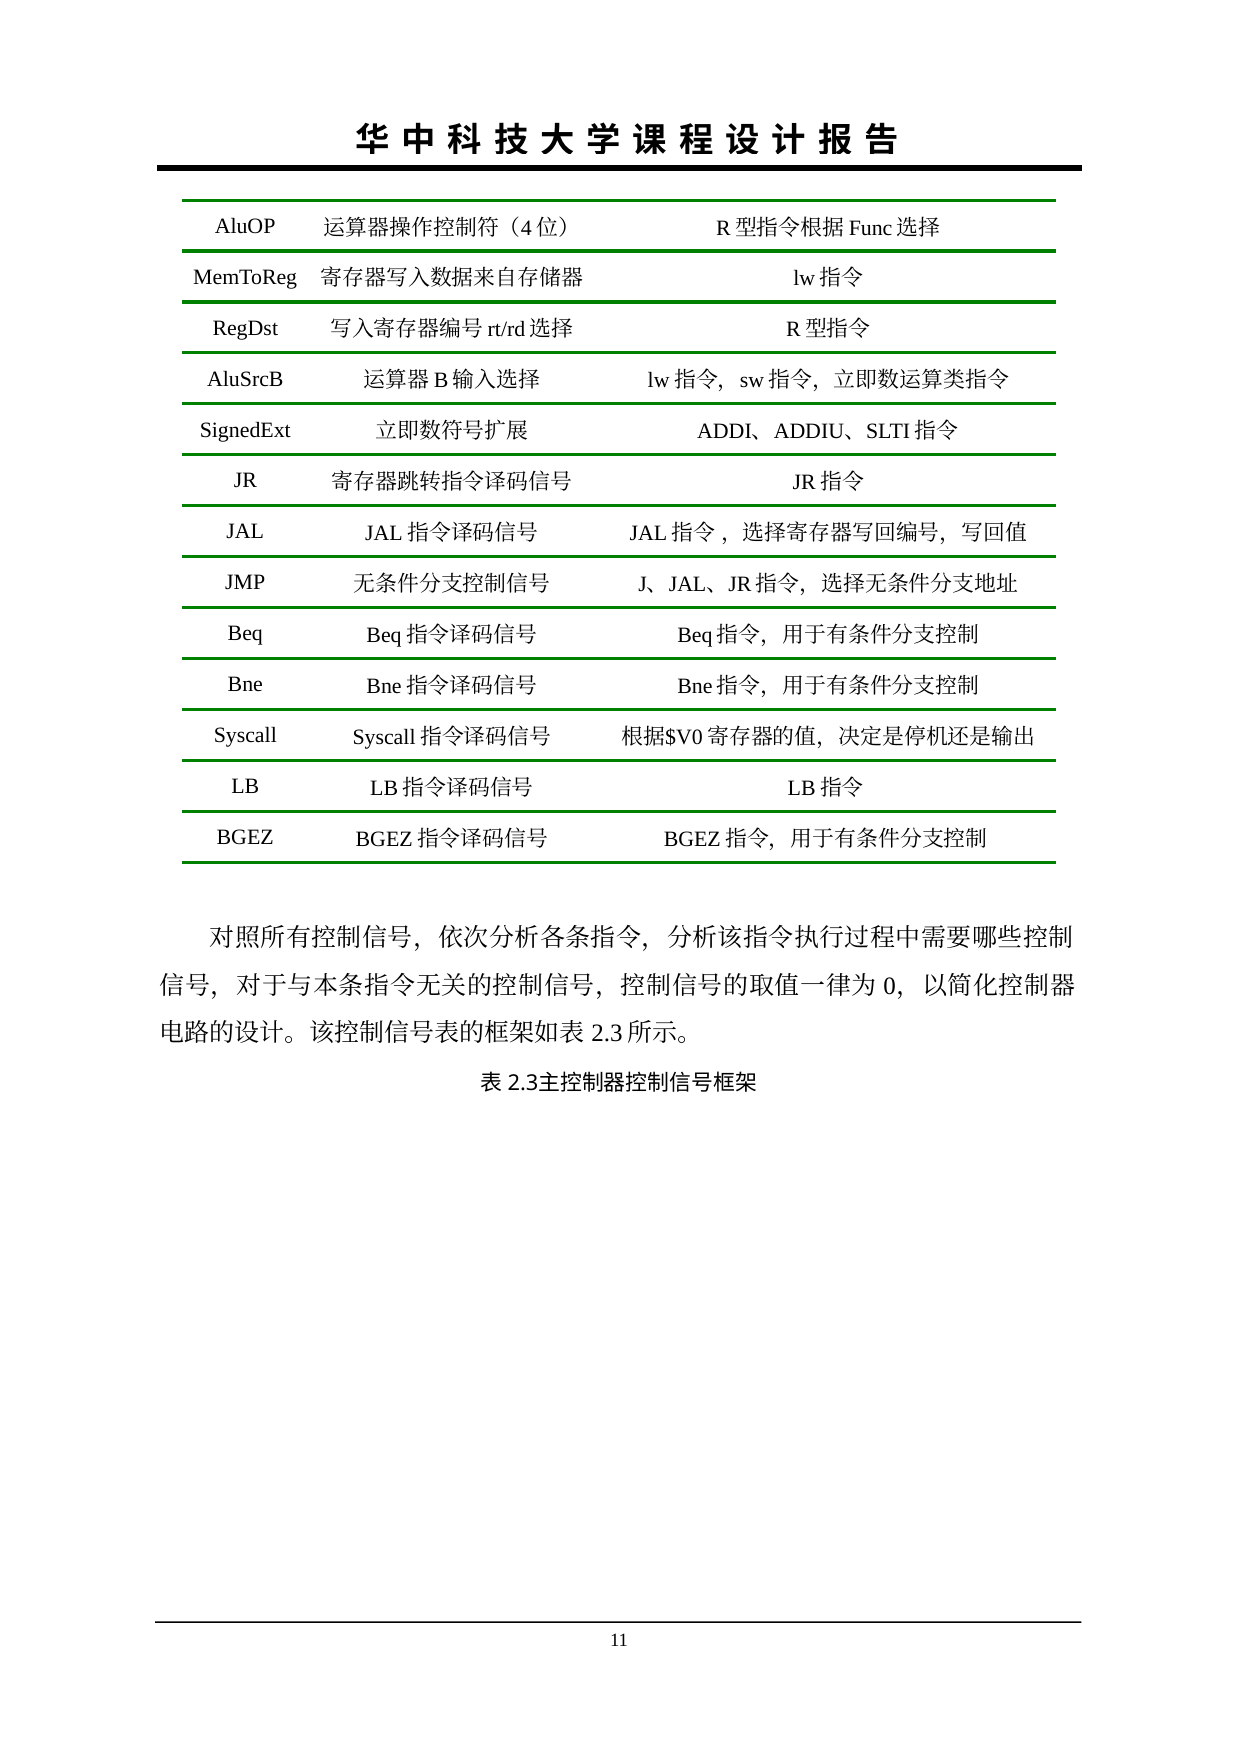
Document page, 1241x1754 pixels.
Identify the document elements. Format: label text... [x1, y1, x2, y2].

table_cell Bne指令，用于有条件分支控制 [595, 660, 1056, 708]
table_cell Beq指令，用于有条件分支控制 [595, 609, 1056, 657]
table_cell R型指令根据Func选择 [595, 202, 1056, 249]
table_cell lw指令，sw指令，立即数运算类指令 [595, 354, 1056, 402]
table_cell Syscall指令译码信号 [308, 711, 595, 759]
table_cell Beq [182, 609, 308, 657]
table_cell 寄存器写入数据来自存储器 [308, 253, 595, 300]
table_cell R型指令 [595, 304, 1056, 351]
table_cell JAL指令 ，选择寄存器写回编号，写回值 [595, 507, 1056, 555]
table_cell 根据$V0寄存器的值，决定是停机还是输出 [595, 711, 1056, 759]
table_cell JAL指令译码信号 [308, 507, 595, 555]
table_cell 运算器操作控制符（4位） [308, 202, 595, 249]
table_cell AluOP [182, 202, 308, 249]
table_cell Beq指令译码信号 [308, 609, 595, 657]
table_cell JR指令 [595, 456, 1056, 504]
table_cell BGEZ指令，用于有条件分支控制 [595, 813, 1056, 861]
table_cell SignedExt [182, 405, 308, 453]
table_cell LB指令译码信号 [308, 762, 595, 810]
table_cell 写入寄存器编号rt/rd选择 [308, 304, 595, 351]
table_cell lw指令 [595, 253, 1056, 300]
table_cell LB指令 [595, 762, 1056, 810]
table_cell ADDI、ADDIU、SLTI指令 [595, 405, 1056, 453]
table_cell J、JAL、JR指令，选择无条件分支地址 [595, 558, 1056, 606]
table_cell BGEZ指令译码信号 [308, 813, 595, 861]
table_cell 立即数符号扩展 [308, 405, 595, 453]
table_cell 运算器B输入选择 [308, 354, 595, 402]
table_cell Syscall [182, 711, 308, 759]
table_cell BGEZ [182, 813, 308, 861]
table_cell 寄存器跳转指令译码信号 [308, 456, 595, 504]
table_cell JAL [182, 507, 308, 555]
table_cell 无条件分支控制信号 [308, 558, 595, 606]
table_cell Bne [182, 660, 308, 708]
table_cell RegDst [182, 304, 308, 351]
table_cell JMP [182, 558, 308, 606]
table_cell MemToReg [182, 253, 308, 300]
table_cell Bne指令译码信号 [308, 660, 595, 708]
table_cell LB [182, 762, 308, 810]
table_cell JR [182, 456, 308, 504]
table_cell AluSrcB [182, 354, 308, 402]
